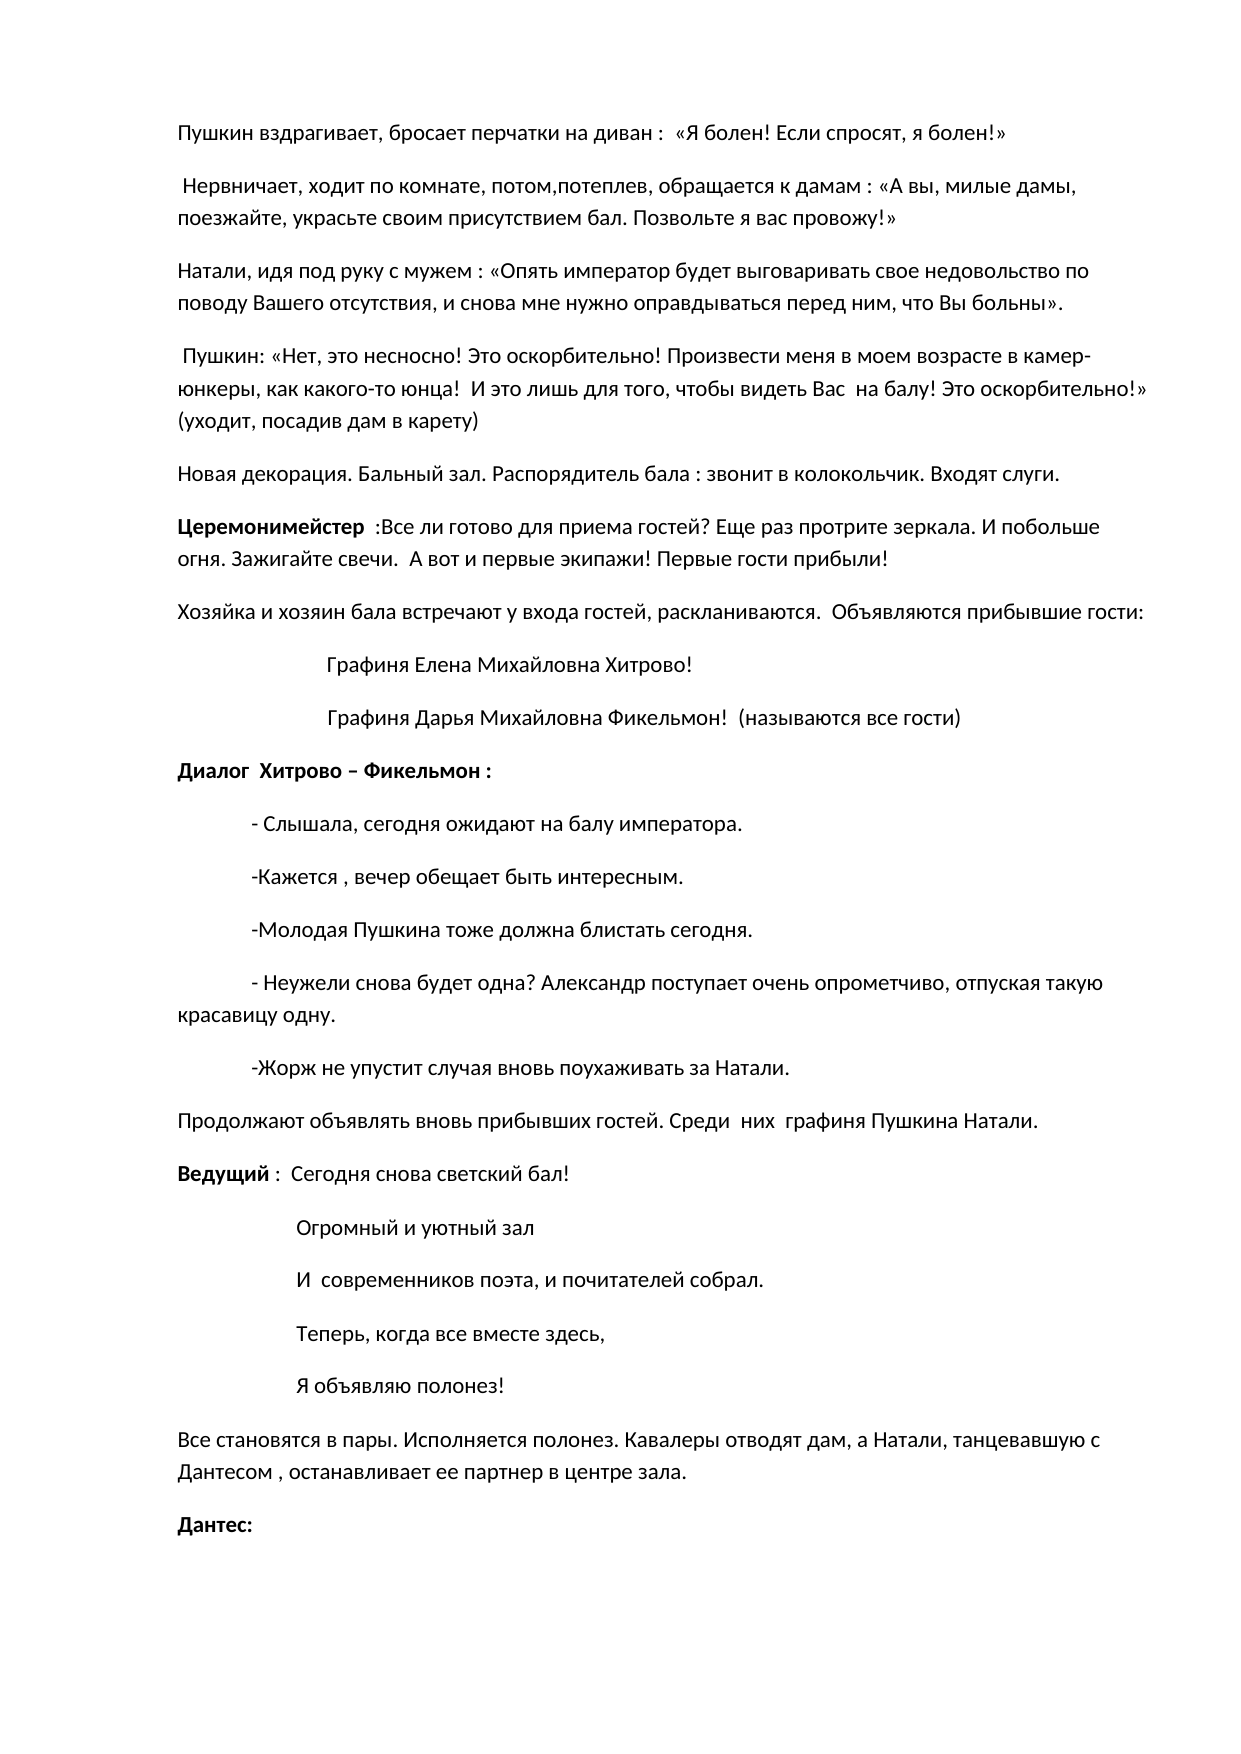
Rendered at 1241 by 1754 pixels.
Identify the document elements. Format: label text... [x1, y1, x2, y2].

text Графиня Дарья Михайловна Фикельмон! (называются все гости) [177, 703, 1152, 731]
text Новая декорация. Бальный зал. Распорядитель бала : звонит в колокольчик. Входят слуги. [177, 459, 1152, 487]
text Ведущий : Сегодня снова светский бал! [177, 1159, 1152, 1188]
text Нервничает, ходит по комнате, потом,потеплев, обращается к дамам : «А вы, милые дамы, поезжайте, украсьте своим присутствием бал. Позвольте я вас провожу!» [177, 171, 1152, 231]
text -Жорж не упустит случая вновь поухаживать за Натали. [177, 1053, 1152, 1082]
text -Молодая Пушкина тоже должна блистать сегодня. [177, 915, 1152, 943]
text Все становятся в пары. Исполняется полонез. Кавалеры отводят дам, а Натали, танцевавшую с Дантесом , останавливает ее партнер в центре зала. [177, 1425, 1152, 1485]
text - Неужели снова будет одна? Александр поступает очень опрометчиво, отпуская такую красавицу одну. [177, 968, 1152, 1028]
text Теперь, когда все вместе здесь, [177, 1319, 1152, 1347]
text Диалог Хитрово – Фикельмон : [177, 756, 1152, 784]
text Пушкин: «Нет, это несносно! Это оскорбительно! Произвести меня в моем возрасте в камер-юнкеры, как какого-то юнца! И это лишь для того, чтобы видеть Вас на балу! Это оскорбительно!» (уходит, посадив дам в карету) [177, 342, 1152, 434]
text Хозяйка и хозяин бала встречают у входа гостей, раскланиваются. Объявляются прибывшие гости: [177, 597, 1152, 625]
text Пушкин вздрагивает, бросает перчатки на диван : «Я болен! Если спросят, я болен!» [177, 118, 1152, 146]
text Натали, идя под руку с мужем : «Опять император будет выговаривать свое недовольство по поводу Вашего отсутствия, и снова мне нужно оправдываться перед ним, что Вы больны». [177, 256, 1152, 317]
text - Слышала, сегодня ожидают на балу императора. [177, 809, 1152, 837]
text Церемонимейстер :Все ли готово для приема гостей? Еще раз протрите зеркала. И побольше огня. Зажигайте свечи. А вот и первые экипажи! Первые гости прибыли! [177, 512, 1152, 572]
text И современников поэта, и почитателей собрал. [177, 1266, 1152, 1294]
text Огромный и уютный зал [177, 1213, 1152, 1241]
text Я объявляю полонез! [177, 1372, 1152, 1400]
text -Кажется , вечер обещает быть интересным. [177, 862, 1152, 890]
text Дантес: [177, 1510, 1152, 1538]
text Продолжают объявлять вновь прибывших гостей. Среди них графиня Пушкина Натали. [177, 1107, 1152, 1134]
text Графиня Елена Михайловна Хитрово! [177, 650, 1152, 678]
